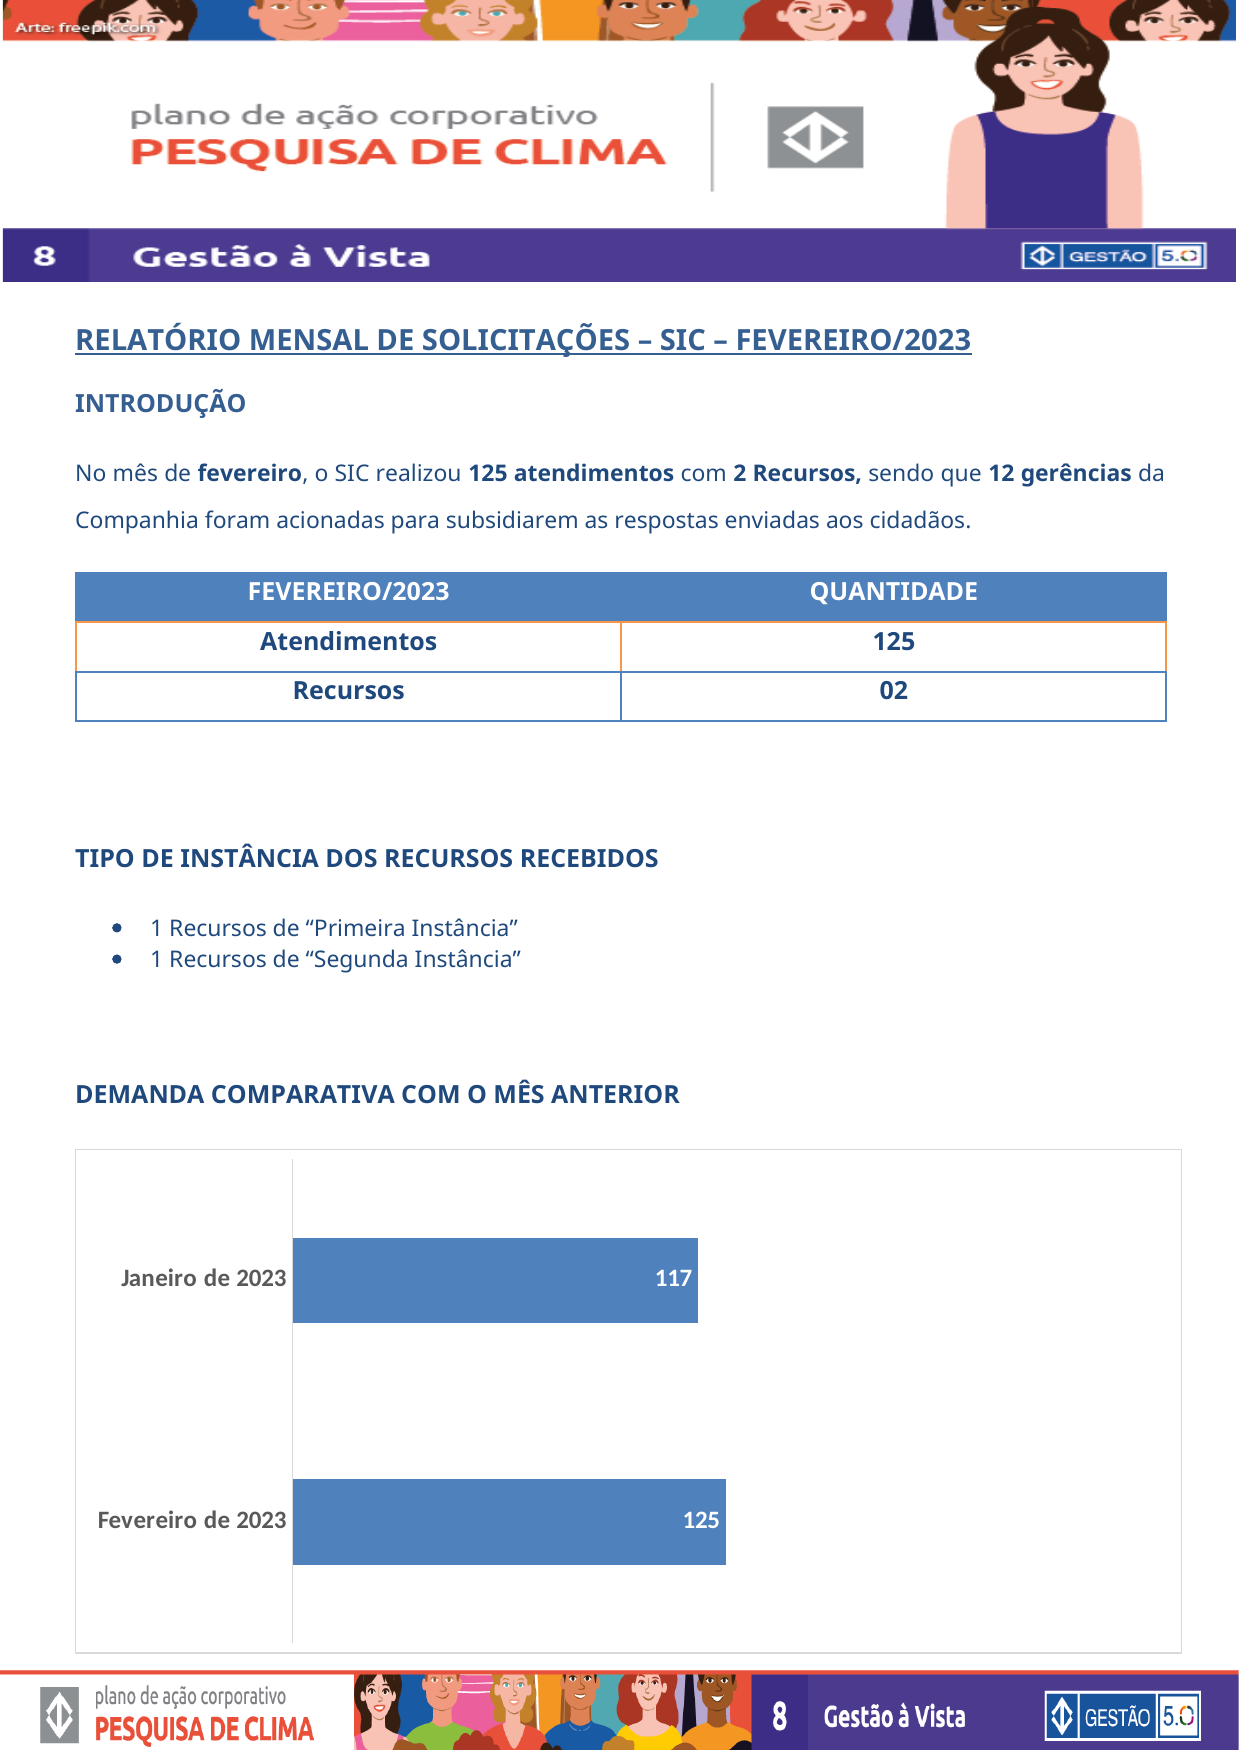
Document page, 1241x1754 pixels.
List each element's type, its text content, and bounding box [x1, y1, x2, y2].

text RELATÓRIO MENSAL DE SOLICITAÇÕES – SIC – FEVEREIRO/2023 [75, 282, 1165, 359]
list 1 Recursos de “Segunda Instância” [112, 943, 1165, 974]
table_cell Recursos [77, 673, 620, 720]
table_cell Atendimentos [77, 623, 620, 671]
table_cell 125 [622, 623, 1165, 671]
list 1 Recursos de “Primeira Instância” [112, 912, 1165, 943]
text INTRODUÇÃO [75, 386, 1165, 419]
text TIPO DE INSTÂNCIA DOS RECURSOS RECEBIDOS [75, 840, 1165, 874]
picture [1, 0, 1236, 282]
picture [0, 1670, 1239, 1750]
table_cell 02 [622, 673, 1165, 720]
text DEMANDA COMPARATIVA COM O MÊS ANTERIOR [75, 1077, 1165, 1111]
table_header FEVEREIRO/2023 [77, 574, 620, 621]
table_header QUANTIDADE [622, 574, 1165, 621]
text No mês de fevereiro, o SIC realizou 125 atendimentos com 2 Recursos, sendo que 12 gerências da Companhia foram acionadas para subsidiarem as respostas enviadas aos cidadãos. [75, 457, 1165, 536]
